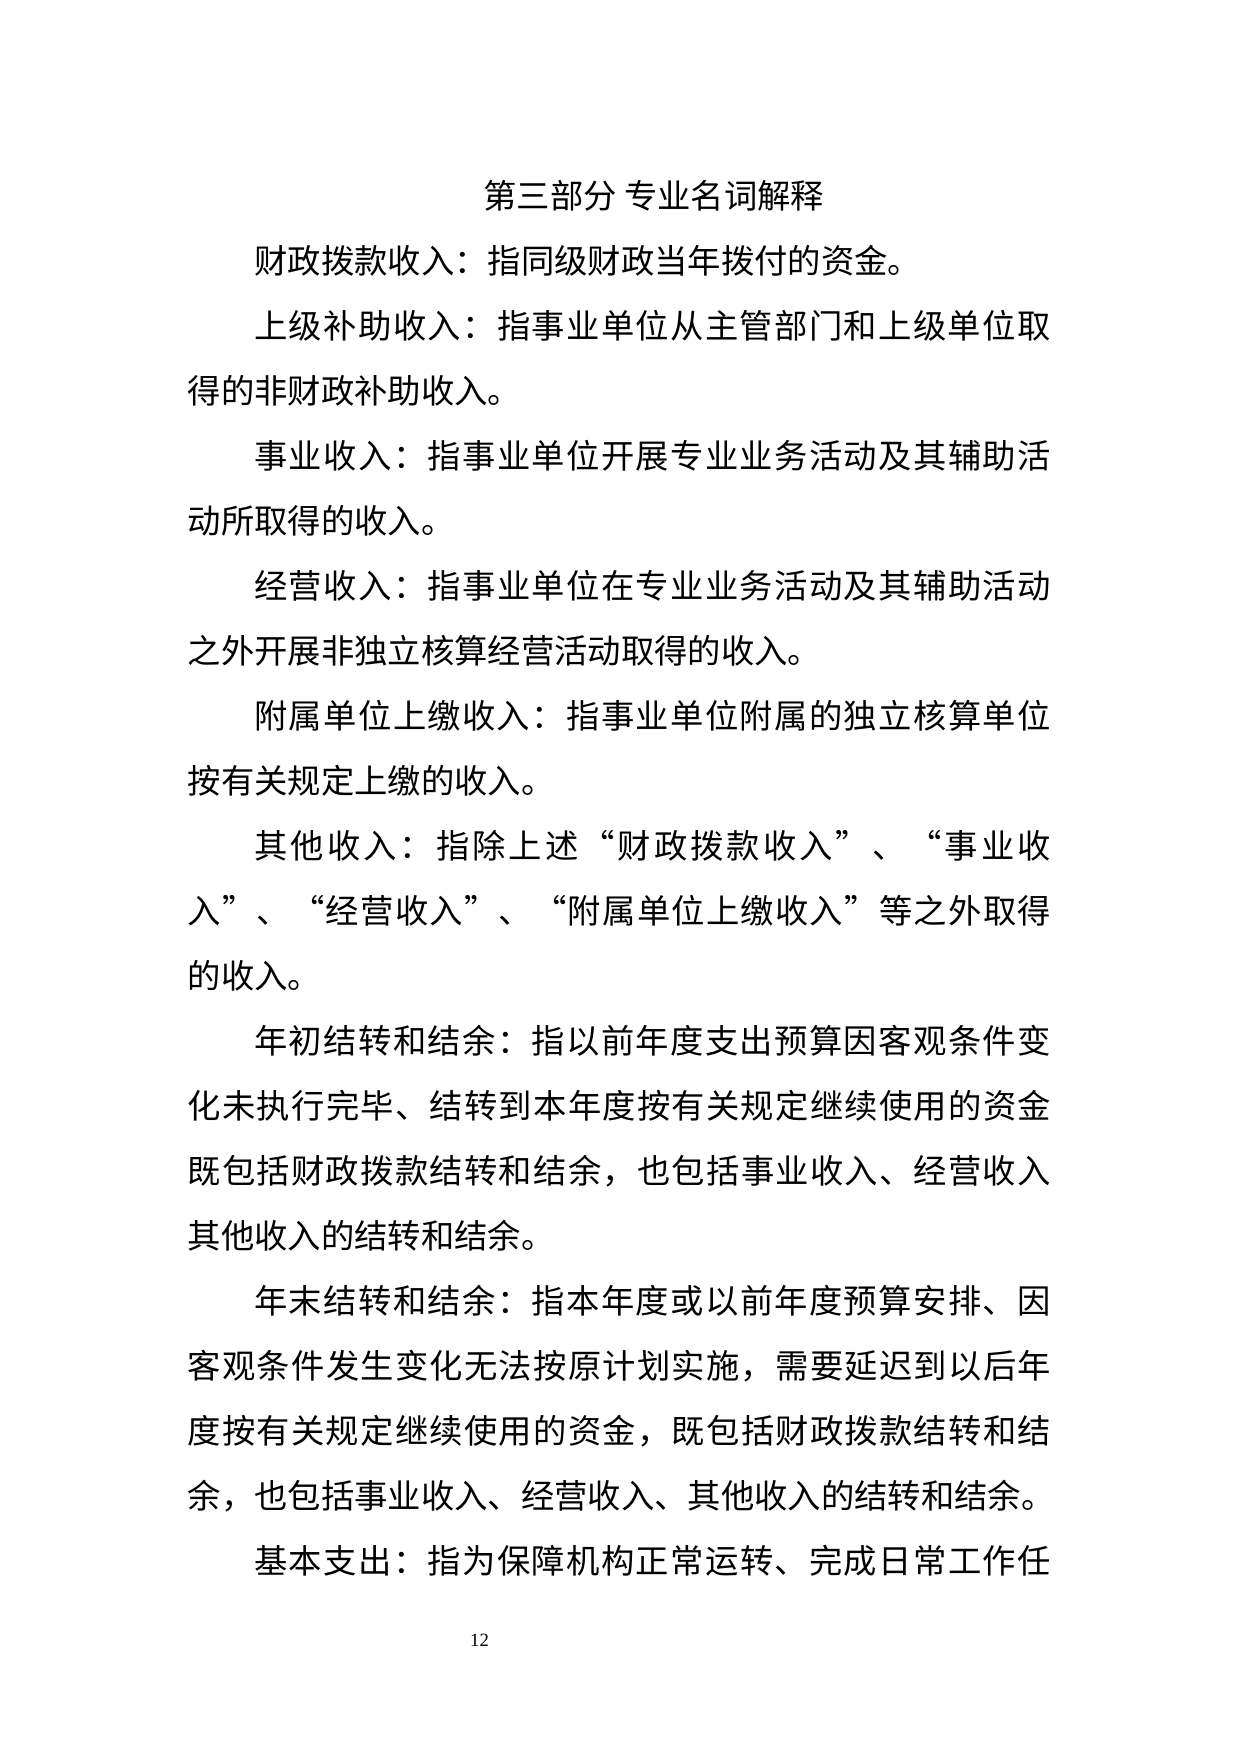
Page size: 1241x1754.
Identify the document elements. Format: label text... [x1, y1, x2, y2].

text 上级补助收入：指事业单位从主管部门和上级单位取得的非财政补助收入。 [187, 292, 1053, 422]
text 财政拨款收入：指同级财政当年拨付的资金。 [187, 227, 1053, 292]
text 年初结转和结余：指以前年度支出预算因客观条件变化未执行完毕、结转到本年度按有关规定继续使用的资金，既包括财政拨款结转和结余，也包括事业收入、经营收入、其他收入的结转和结余。 [187, 1007, 1053, 1267]
text 经营收入：指事业单位在专业业务活动及其辅助活动之外开展非独立核算经营活动取得的收入。 [187, 552, 1053, 682]
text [187, 1527, 1053, 1592]
text 事业收入：指事业单位开展专业业务活动及其辅助活动所取得的收入。 [187, 422, 1053, 552]
text 年末结转和结余：指本年度或以前年度预算安排、因客观条件发生变化无法按原计划实施，需要延迟到以后年度按有关规定继续使用的资金，既包括财政拨款结转和结余，也包括事业收入、经营收入、其他收入的结转和结余。 [187, 1267, 1053, 1527]
text 其他收入：指除上述“财政拨款收入”、“事业收入”、“经营收入”、“附属单位上缴收入”等之外取得的收入。 [187, 812, 1053, 1007]
text 第三部分 专业名词解释 [187, 162, 1053, 227]
text 附属单位上缴收入：指事业单位附属的独立核算单位按有关规定上缴的收入。 [187, 682, 1053, 812]
